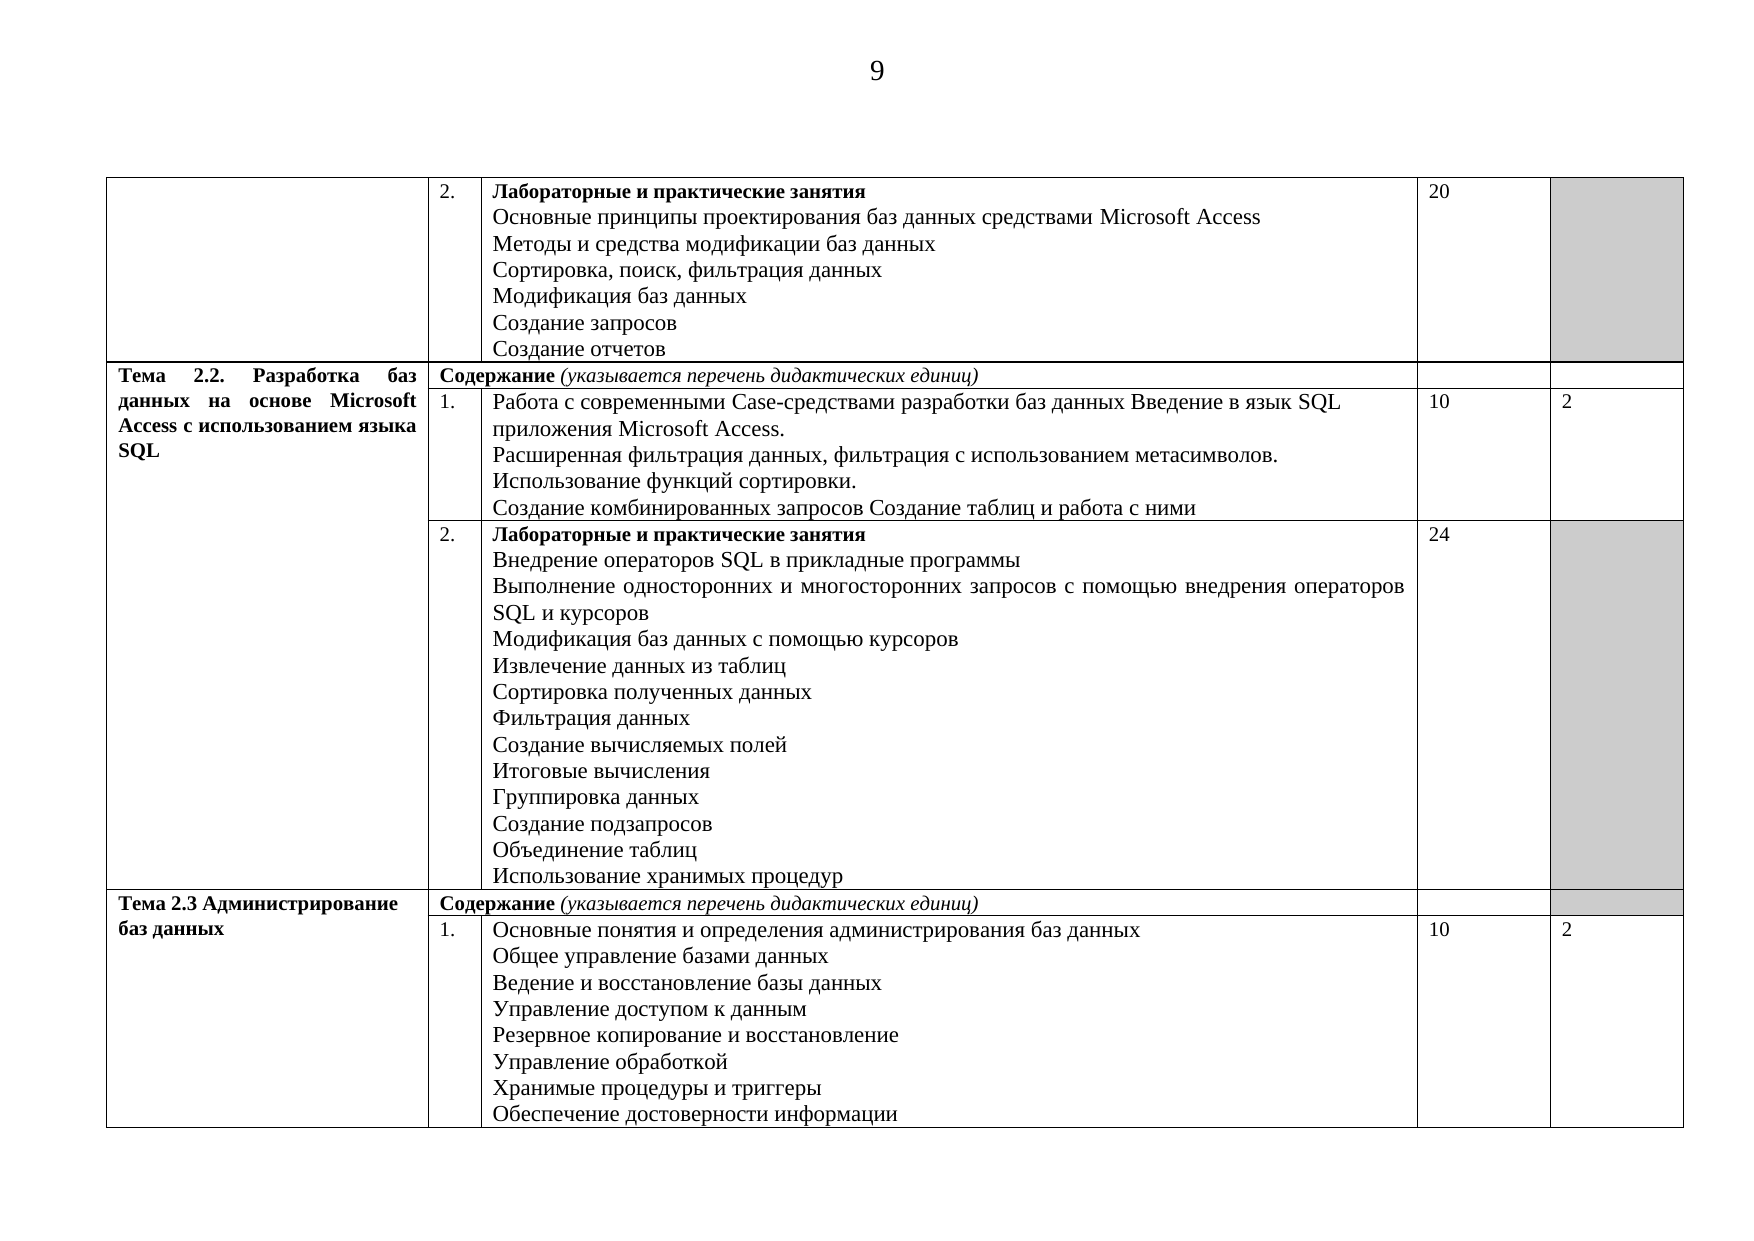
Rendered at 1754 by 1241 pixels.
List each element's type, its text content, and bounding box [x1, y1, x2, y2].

table_cell 10 [1418, 916, 1550, 1127]
table_cell [1418, 890, 1550, 915]
table_cell Тема 2.3 Администрирование баз данных [107, 890, 428, 1127]
table_cell Основные понятия и определения администрирования баз данных Общее управление базами данных Ведение и восстановление базы данных Управление доступом к данным Резервное копирование и восстановление Управление обработкой Хранимые процедуры и триггеры Обеспечение достоверности информации [728, 916, 1417, 1127]
table_cell 2. [429, 521, 481, 889]
table_cell Лабораторные и практические занятия Внедрение операторов SQL в прикладные программы Выполнение односторонних и многосторонних запросов с помощью внедрения операторов SQL и курсоров Модификация баз данных с помощью курсоров Извлечение данных из таблиц Сортировка полученных данных Фильтрация данных Создание вычисляемых полей Итоговые вычисления Группировка данных Создание подзапросов Объединение таблиц Использование хранимых процедур [482, 521, 1417, 889]
table_cell [1551, 363, 1683, 387]
table_cell 10 [1418, 389, 1550, 520]
table_cell [1418, 363, 1550, 387]
table_cell 24 [1418, 521, 1550, 889]
table_cell Содержание (указывается перечень дидактических единиц) [429, 890, 1417, 915]
table_cell 20 [1418, 178, 1550, 361]
table_cell 1. [429, 389, 481, 520]
table_cell [1551, 178, 1683, 361]
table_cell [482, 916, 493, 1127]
table_cell Работа с современными Case-средствами разработки баз данных Введение в язык SQL приложения Microsoft Access. Расширенная фильтрация данных, фильтрация с использованием метасимволов. Использование функций сортировки. Создание комбинированных запросов Создание таблиц и работа с ними [482, 389, 1417, 520]
table_cell 2 [1551, 916, 1683, 1127]
table_cell [1551, 890, 1683, 915]
table_cell 2. [429, 178, 481, 361]
table_cell Содержание (указывается перечень дидактических единиц) [429, 363, 1417, 387]
table_cell Тема 2.2. Разработка баз данных на основе Microsoft Access с использованием языка SQL [107, 363, 428, 889]
table_cell [1551, 521, 1683, 889]
table_cell 1. [429, 916, 481, 1127]
table_cell 2 [1551, 389, 1683, 520]
table_cell Лабораторные и практические занятия Основные принципы проектирования баз данных средствами Microsoft Access Методы и средства модификации баз данных Сортировка, поиск, фильтрация данных Модификация баз данных Создание запросов Создание отчетов [482, 178, 1417, 361]
